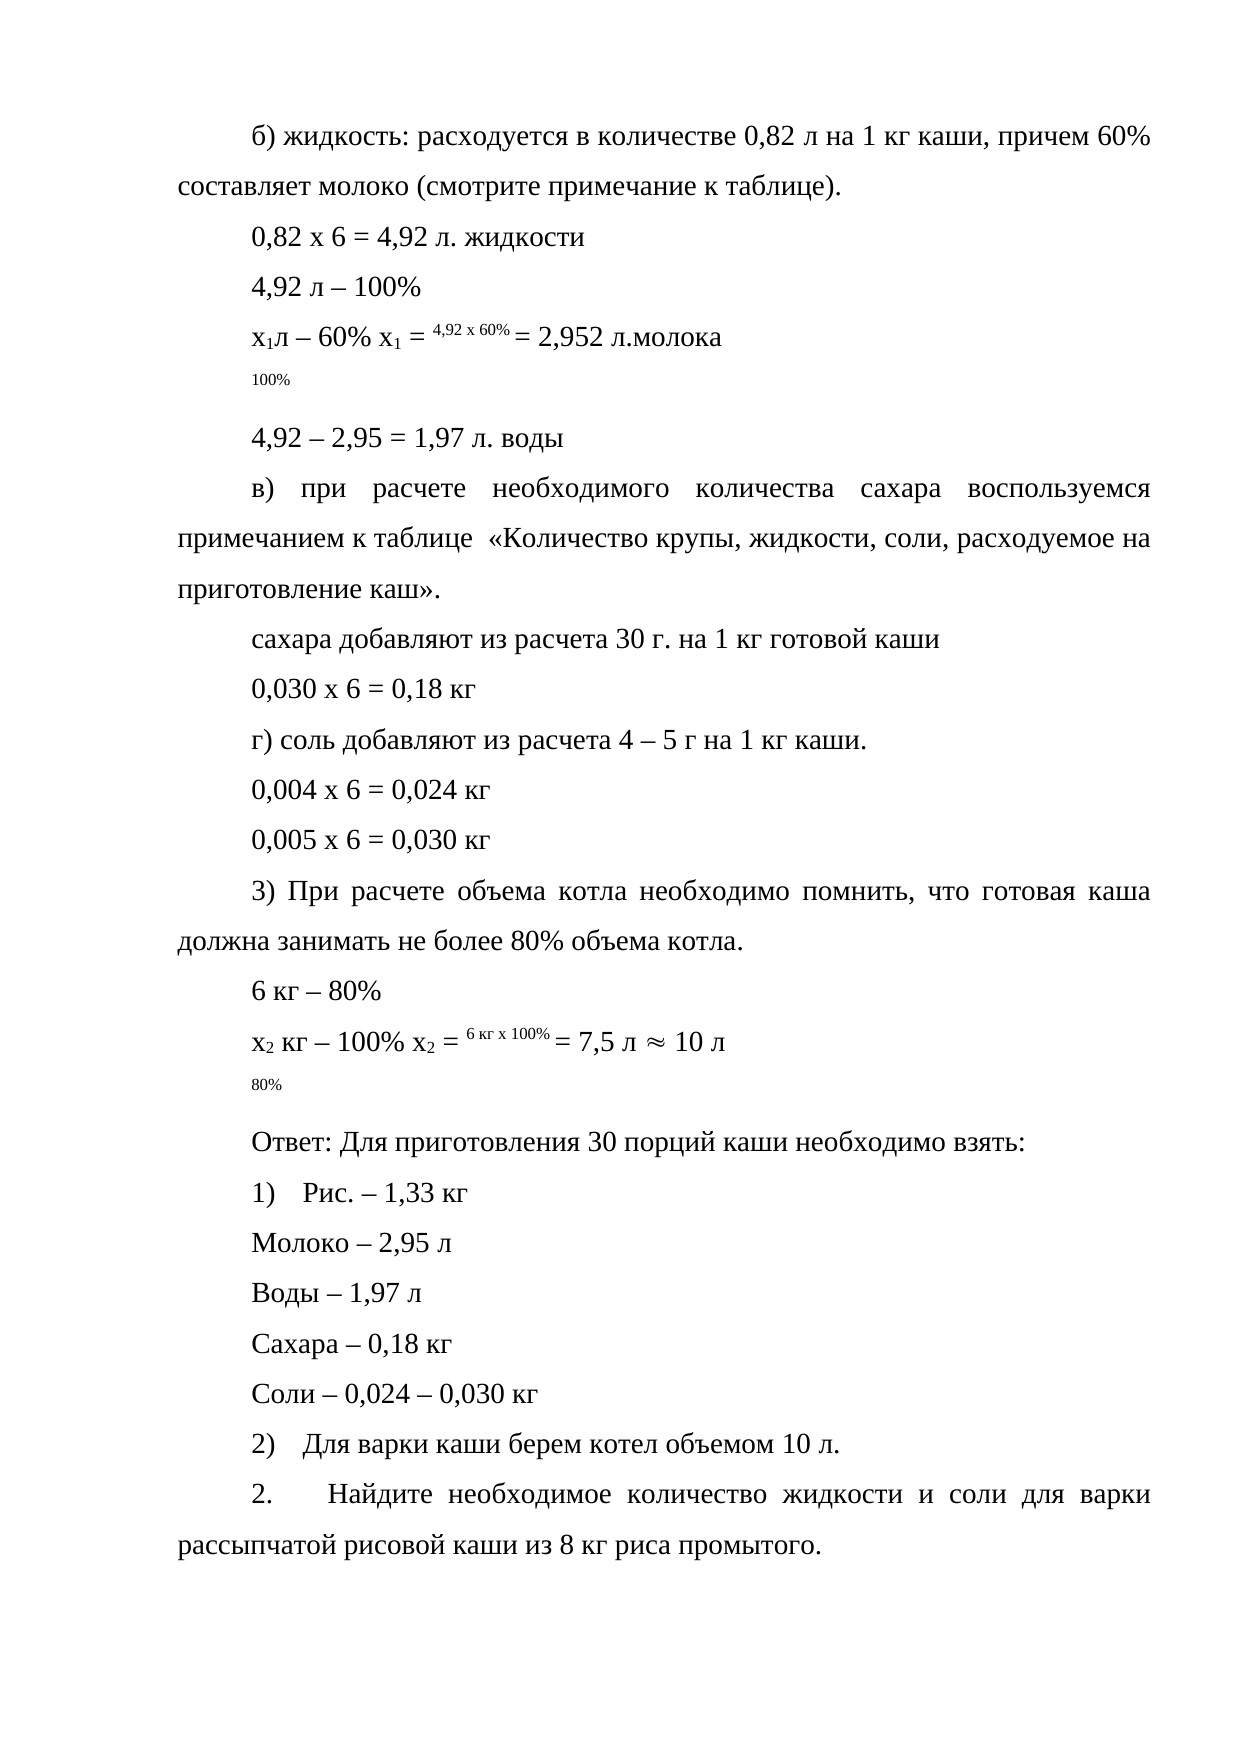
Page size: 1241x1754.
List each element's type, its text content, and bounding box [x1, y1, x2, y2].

text х1л – 60% х1 = 4,92 х 60% = 2,952 л.молока [177, 319, 1152, 353]
text 4,92 л – 100% [177, 269, 1152, 303]
text сахара добавляют из расчета 30 г. на 1 кг готовой каши [177, 621, 1152, 655]
text Соли – 0,024 – 0,030 кг [177, 1376, 1152, 1409]
text 0,005 х 6 = 0,030 кг [177, 822, 1152, 856]
text х2 кг – 100% х2 = 6 кг х 100% = 7,5 л 10 л [177, 1024, 1152, 1057]
text в) при расчете необходимого количества сахара воспользуемся примечанием к таблице «Количество крупы, жидкости, соли, расходуемое на приготовление каш». [177, 470, 1152, 604]
text Ответ: Для приготовления 30 порций каши необходимо взять: [177, 1124, 1152, 1158]
text 100% [177, 370, 1152, 403]
text б) жидкость: расходуется в количестве 0,82 л на 1 кг каши, причем 60% составляет молоко (смотрите примечание к таблице). [177, 118, 1152, 202]
list Рис. – 1,33 кг [177, 1175, 1152, 1208]
text 4,92 – 2,95 = 1,97 л. воды [177, 420, 1152, 453]
list Найдите необходимое количество жидкости и соли для варки рассыпчатой рисовой каши из 8 кг риса промытого. [177, 1477, 1152, 1561]
text 3) При расчете объема котла необходимо помнить, что готовая каша должна занимать не более 80% объема котла. [177, 873, 1152, 957]
text Молоко – 2,95 л [177, 1225, 1152, 1259]
text 0,004 х 6 = 0,024 кг [177, 772, 1152, 806]
list Для варки каши берем котел объемом 10 л. [177, 1426, 1152, 1460]
text 0,030 х 6 = 0,18 кг [177, 672, 1152, 705]
text 80% [177, 1074, 1152, 1108]
text 0,82 х 6 = 4,92 л. жидкости [177, 219, 1152, 252]
text Воды – 1,97 л [177, 1275, 1152, 1309]
text Сахара – 0,18 кг [177, 1326, 1152, 1359]
text г) соль добавляют из расчета 4 – 5 г на 1 кг каши. [177, 722, 1152, 755]
text 6 кг – 80% [177, 973, 1152, 1007]
